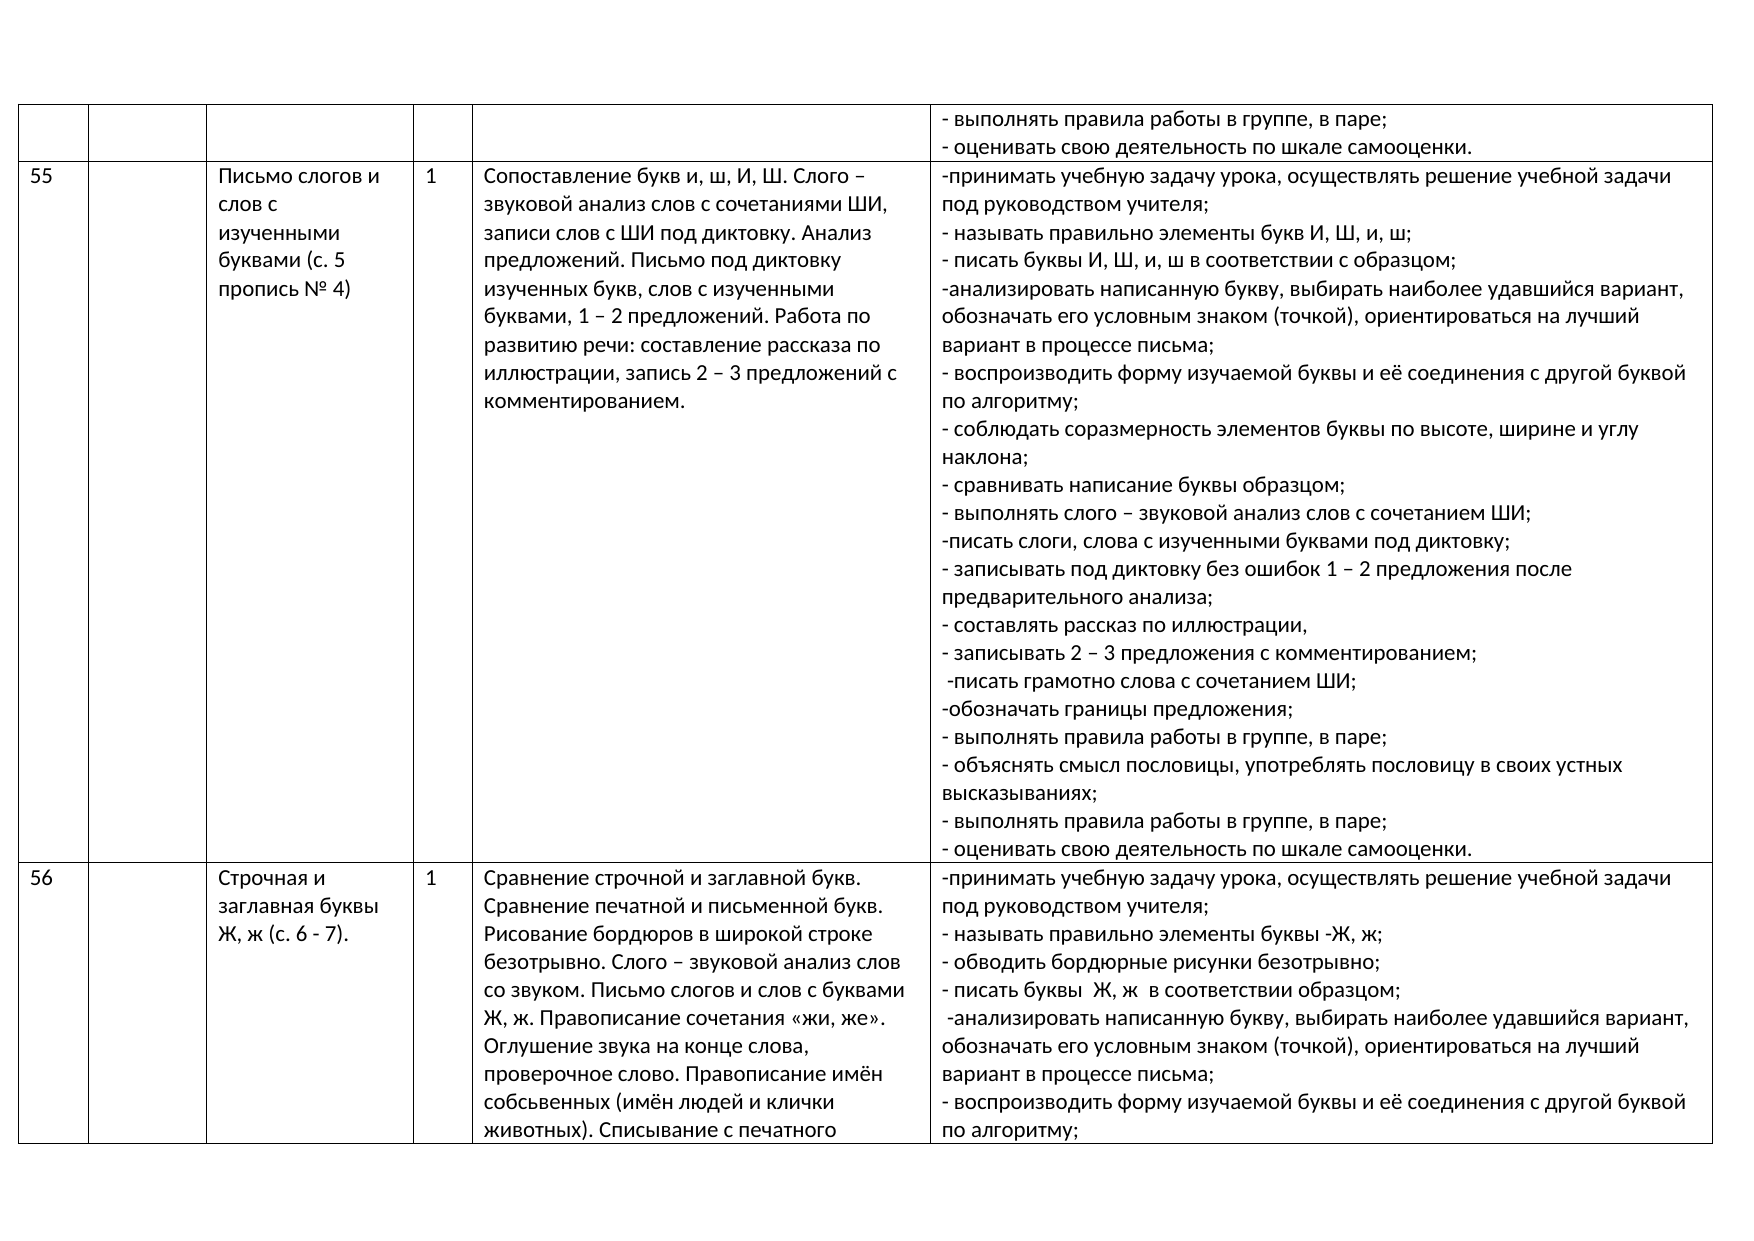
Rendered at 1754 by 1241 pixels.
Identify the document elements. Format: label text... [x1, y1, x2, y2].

table_cell 55 [19, 162, 88, 862]
table_cell 1 [414, 863, 472, 1143]
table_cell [473, 863, 930, 1143]
table_cell [89, 105, 206, 161]
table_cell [473, 105, 930, 161]
table_cell 56 [19, 863, 88, 1143]
table_cell -принимать учебную задачу урока, осуществлять решение учебной задачи под руководством учителя; - называть правильно элементы букв И, Ш, и, ш; - писать буквы И, Ш, и, ш в соответствии с образцом; -анализировать написанную букву, выбирать наиболее удавшийся вариант, обозначать его условным знаком (точкой), ориентироваться на лучший вариант в процессе письма; - воспроизводить форму изучаемой буквы и её соединения с другой буквой по алгоритму; - соблюдать соразмерность элементов буквы по высоте, ширине и углу наклона; - сравнивать написание буквы образцом; - выполнять слого – звуковой анализ слов с сочетанием ШИ; -писать слоги, слова с изученными буквами под диктовку; - записывать под диктовку без ошибок 1 – 2 предложения после предварительного анализа; - составлять рассказ по иллюстрации, - записывать 2 – 3 предложения с комментированием; -писать грамотно слова с сочетанием ШИ; -обозначать границы предложения; - выполнять правила работы в группе, в паре; - объяснять смысл пословицы, употреблять пословицу в своих устных высказываниях; - выполнять правила работы в группе, в паре; - оценивать свою деятельность по шкале самооценки. [931, 162, 1712, 862]
table_cell Сопоставление букв и, ш, И, Ш. Слого – звуковой анализ слов с сочетаниями ШИ, записи слов с ШИ под диктовку. Анализ предложений. Письмо под диктовку изученных букв, слов с изученными буквами, 1 – 2 предложений. Работа по развитию речи: составление рассказа по иллюстрации, запись 2 – 3 предложений с комментированием. [473, 162, 930, 862]
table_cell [931, 863, 1712, 1143]
table_cell 54 [19, 105, 88, 161]
table_cell 1 [414, 105, 472, 161]
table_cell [931, 105, 1712, 161]
table_cell 1 [414, 162, 472, 862]
table_cell [89, 162, 206, 862]
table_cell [207, 863, 413, 1143]
table_cell Письмо слогов и слов с изученными буквами (с. 5 пропись № 4) [207, 162, 413, 862]
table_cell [207, 105, 413, 161]
table_cell [89, 863, 206, 1143]
